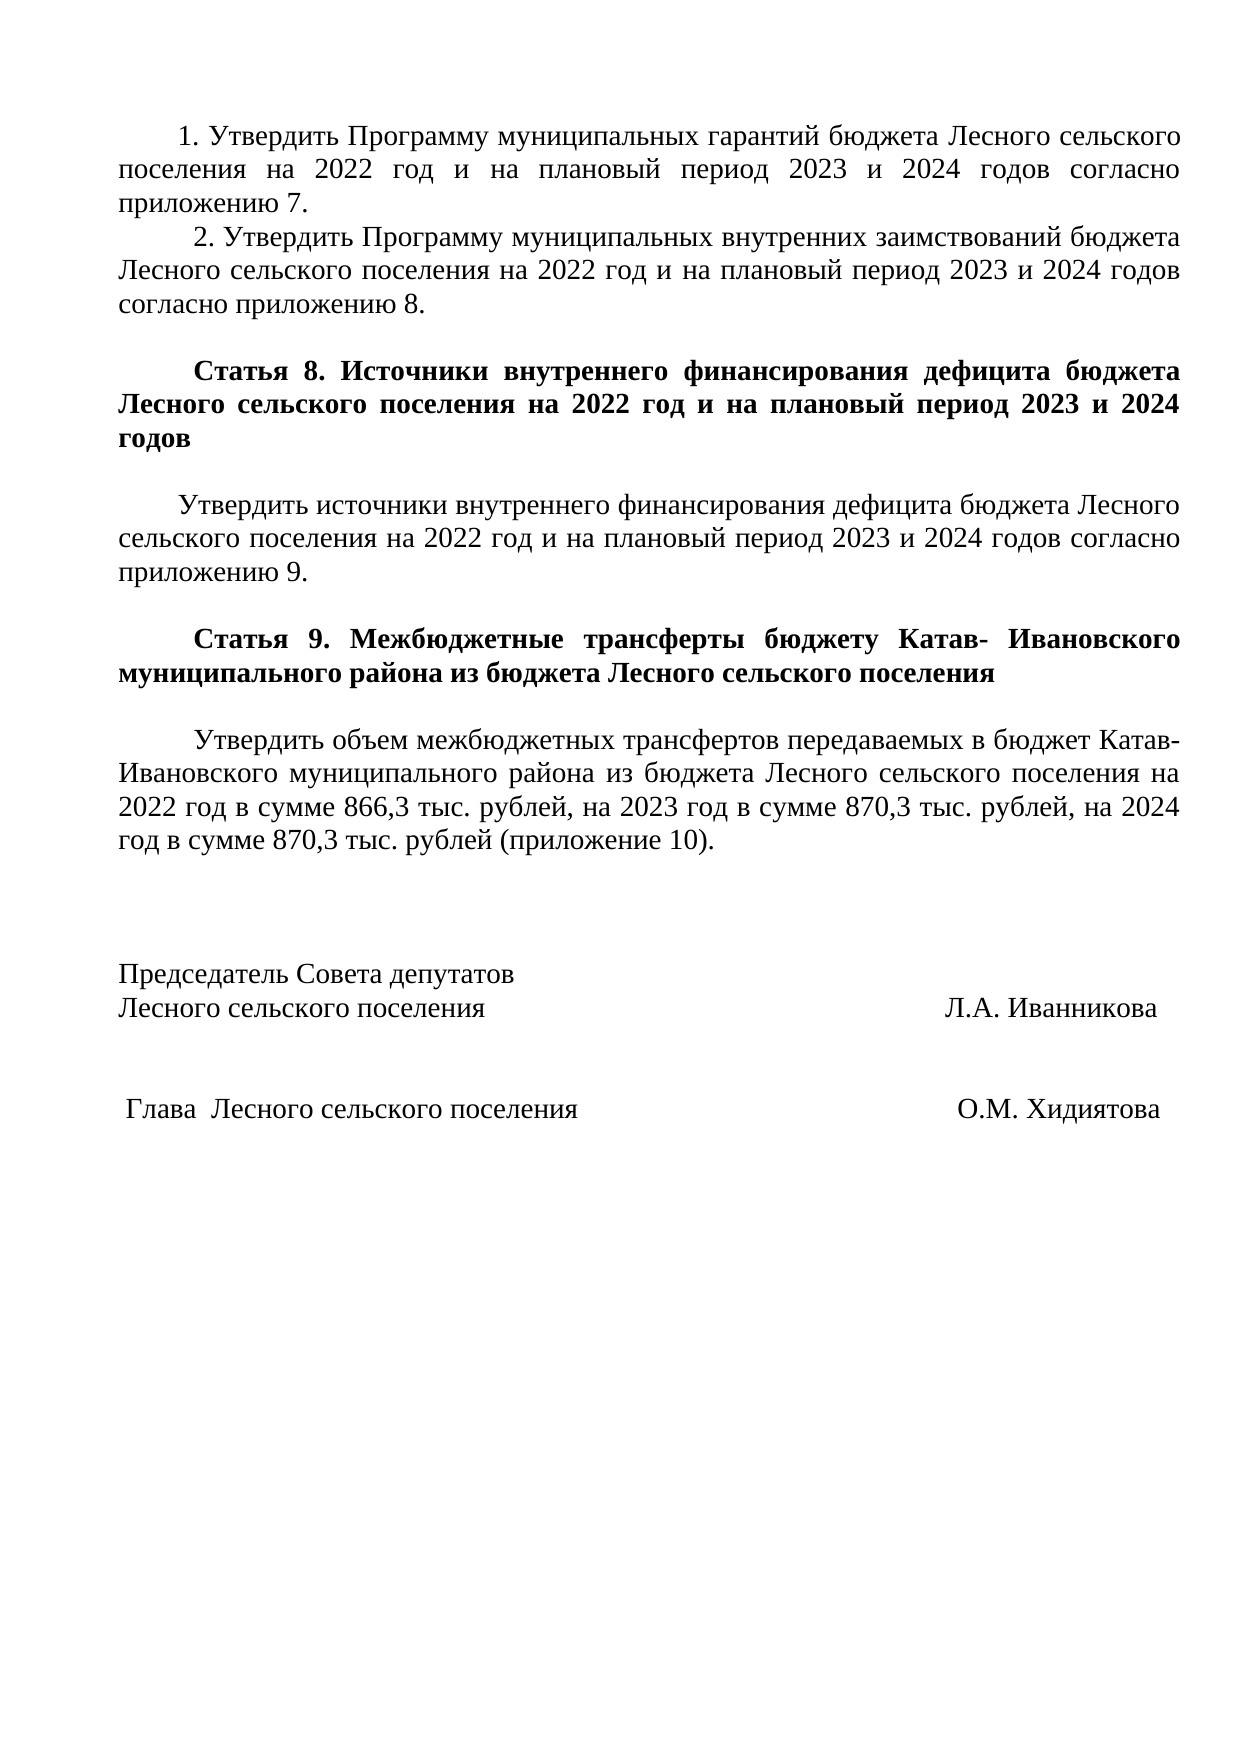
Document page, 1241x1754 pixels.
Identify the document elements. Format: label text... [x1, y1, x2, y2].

text Утвердить объем межбюджетных трансфертов передаваемых в бюджет Катав- Ивановского муниципального района из бюджета Лесного сельского поселения на 2022 год в сумме 866,3 тыс. рублей, на 2023 год в сумме 870,3 тыс. рублей, на 2024 год в сумме 870,3 тыс. рублей (приложение 10). [118, 722, 1181, 856]
text Председатель Совета депутатов [118, 957, 1181, 990]
text Статья 9. Межбюджетные трансферты бюджету Катав- Ивановского муниципального района из бюджета Лесного сельского поселения [118, 621, 1181, 688]
text 2. Утвердить Программу муниципальных внутренних заимствований бюджета Лесного сельского поселения на 2022 год и на плановый период 2023 и 2024 годов согласно приложению 8. [118, 219, 1181, 319]
text Утвердить источники внутреннего финансирования дефицита бюджета Лесного сельского поселения на 2022 год и на плановый период 2023 и 2024 годов согласно приложению 9. [118, 487, 1181, 588]
text 1. Утвердить Программу муниципальных гарантий бюджета Лесного сельского поселения на 2022 год и на плановый период 2023 и 2024 годов согласно приложению 7. [118, 118, 1181, 219]
text Глава Лесного сельского поселения О.М. Хидиятова [118, 1091, 1181, 1124]
text Лесного сельского поселения Л.А. Иванникова [118, 990, 1181, 1024]
text Статья 8. Источники внутреннего финансирования дефицита бюджета Лесного сельского поселения на 2022 год и на плановый период 2023 и 2024 годов [118, 353, 1181, 453]
